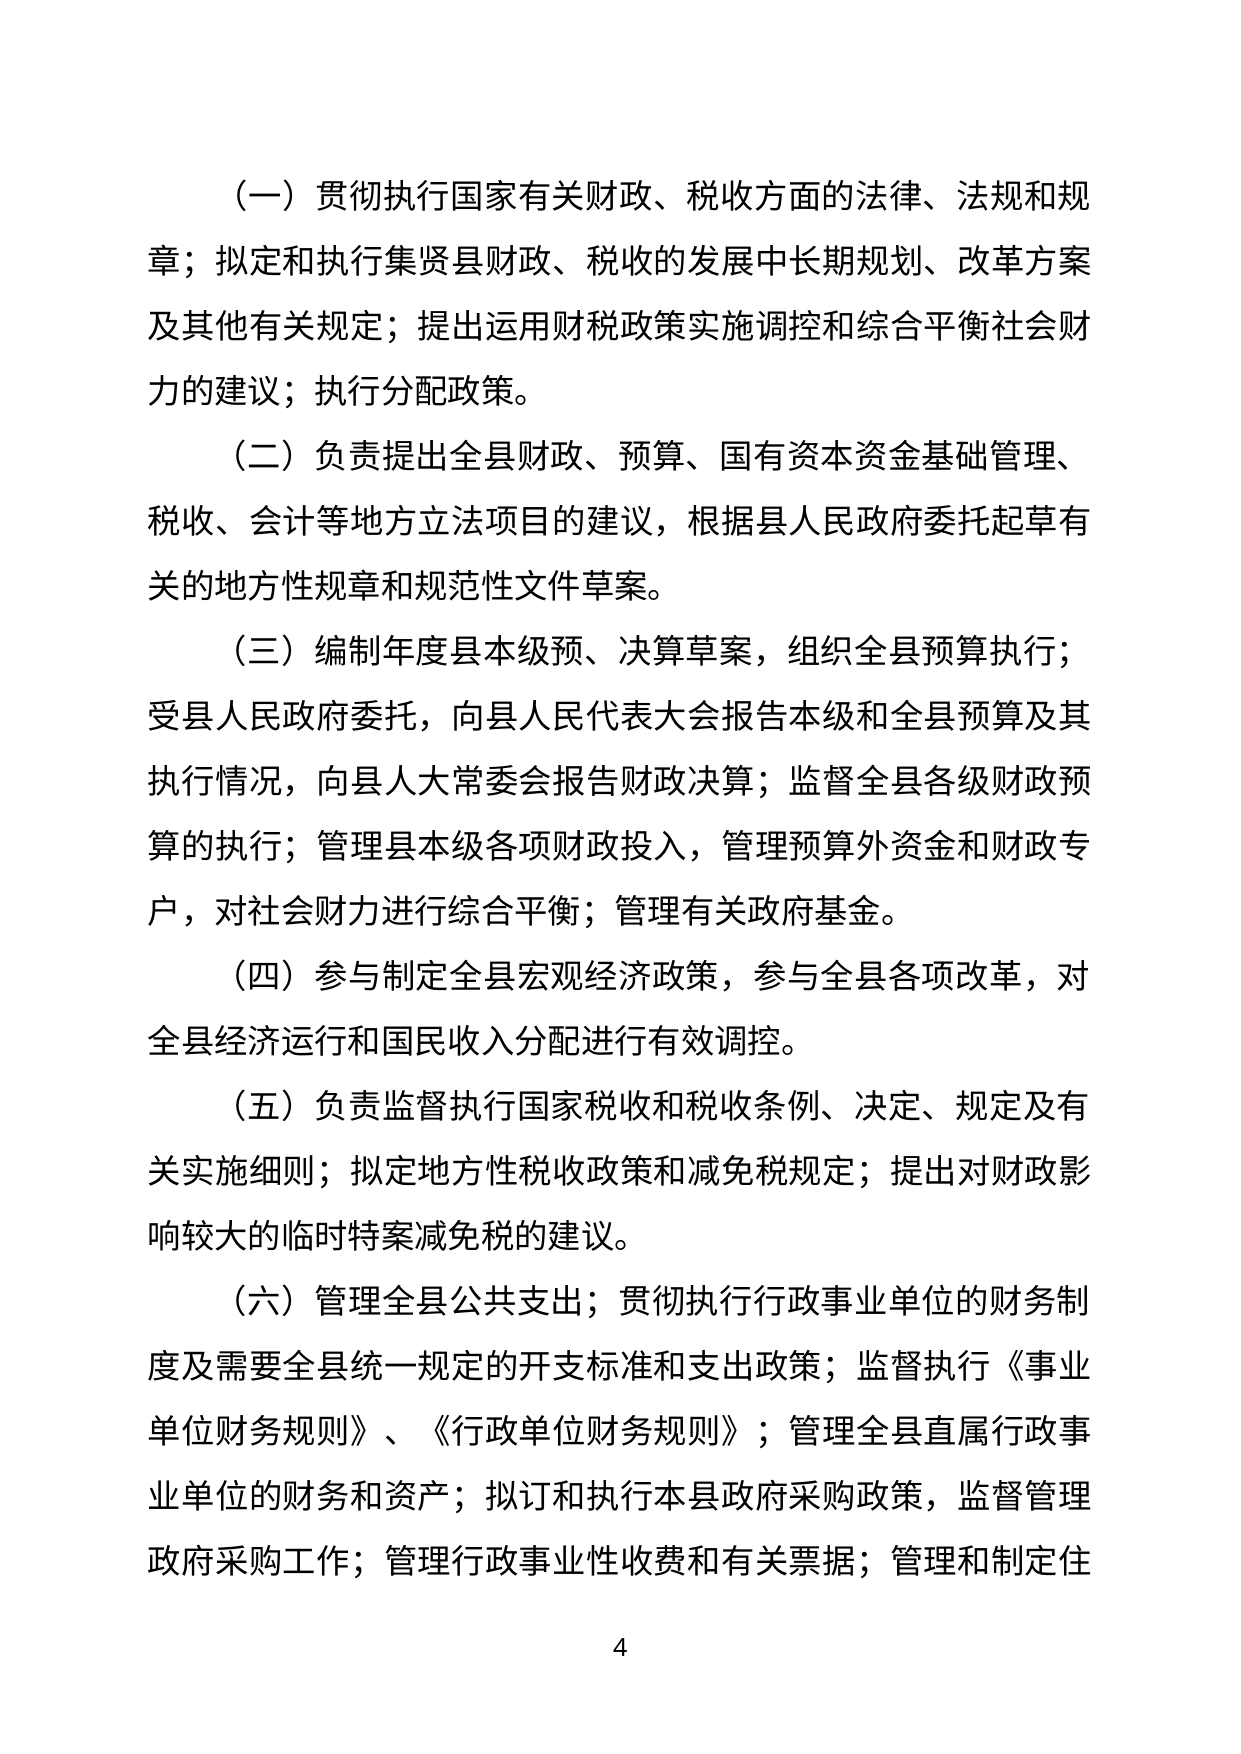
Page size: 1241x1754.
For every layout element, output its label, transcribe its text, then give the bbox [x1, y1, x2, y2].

text （五）负责监督执行国家税收和税收条例、决定、规定及有关实施细则；拟定地方性税收政策和减免税规定；提出对财政影响较大的临时特案减免税的建议。 [148, 1072, 1092, 1267]
text （四）参与制定全县宏观经济政策，参与全县各项改革，对全县经济运行和国民收入分配进行有效调控。 [148, 942, 1092, 1072]
text （三）编制年度县本级预、决算草案，组织全县预算执行；受县人民政府委托，向县人民代表大会报告本级和全县预算及其执行情况，向县人大常委会报告财政决算；监督全县各级财政预算的执行；管理县本级各项财政投入，管理预算外资金和财政专户，对社会财力进行综合平衡；管理有关政府基金。 [148, 617, 1092, 942]
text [148, 1267, 1092, 1592]
text （二）负责提出全县财政、预算、国有资本资金基础管理、税收、会计等地方立法项目的建议，根据县人民政府委托起草有关的地方性规章和规范性文件草案。 [148, 422, 1092, 617]
text （一）贯彻执行国家有关财政、税收方面的法律、法规和规章；拟定和执行集贤县财政、税收的发展中长期规划、改革方案及其他有关规定；提出运用财税政策实施调控和综合平衡社会财力的建议；执行分配政策。 [148, 162, 1092, 422]
